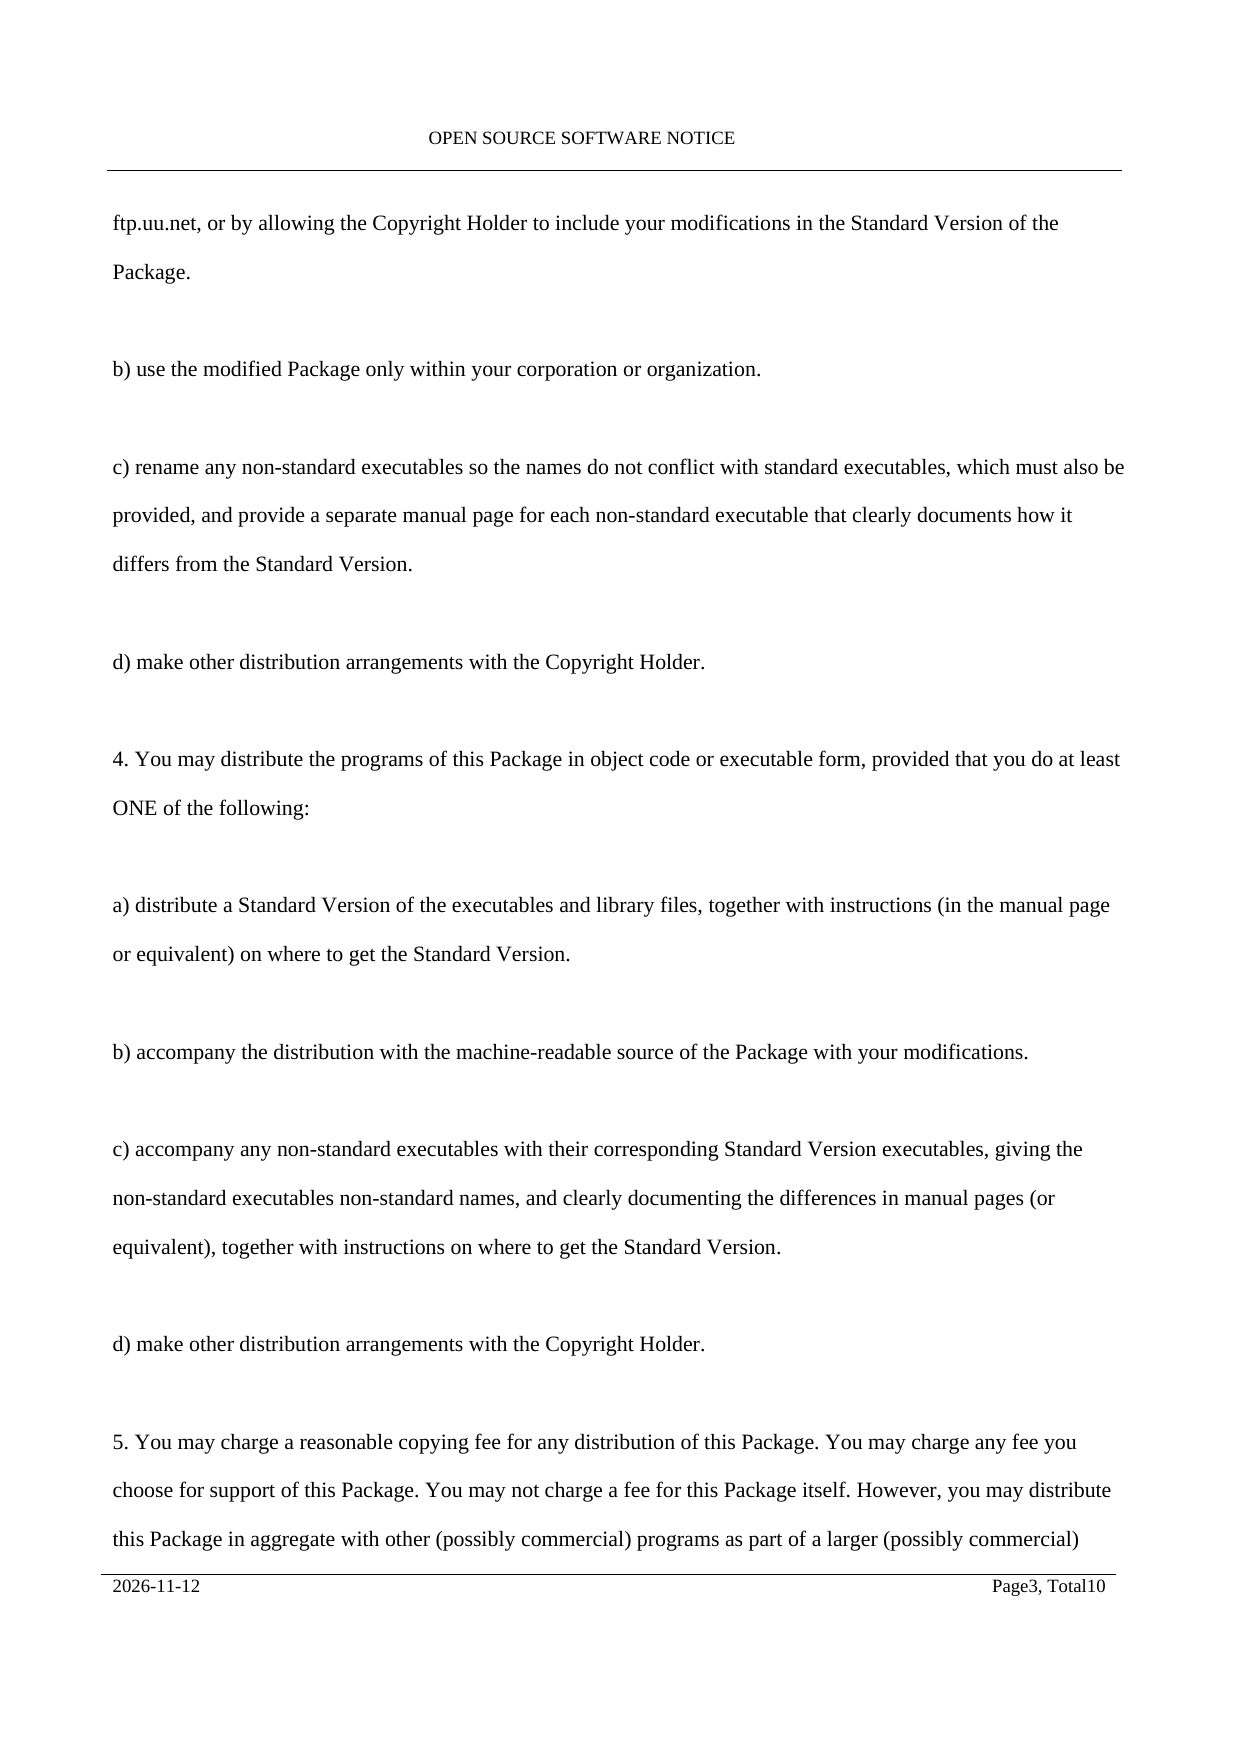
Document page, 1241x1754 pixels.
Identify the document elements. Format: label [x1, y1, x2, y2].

text [112, 206, 1128, 1555]
